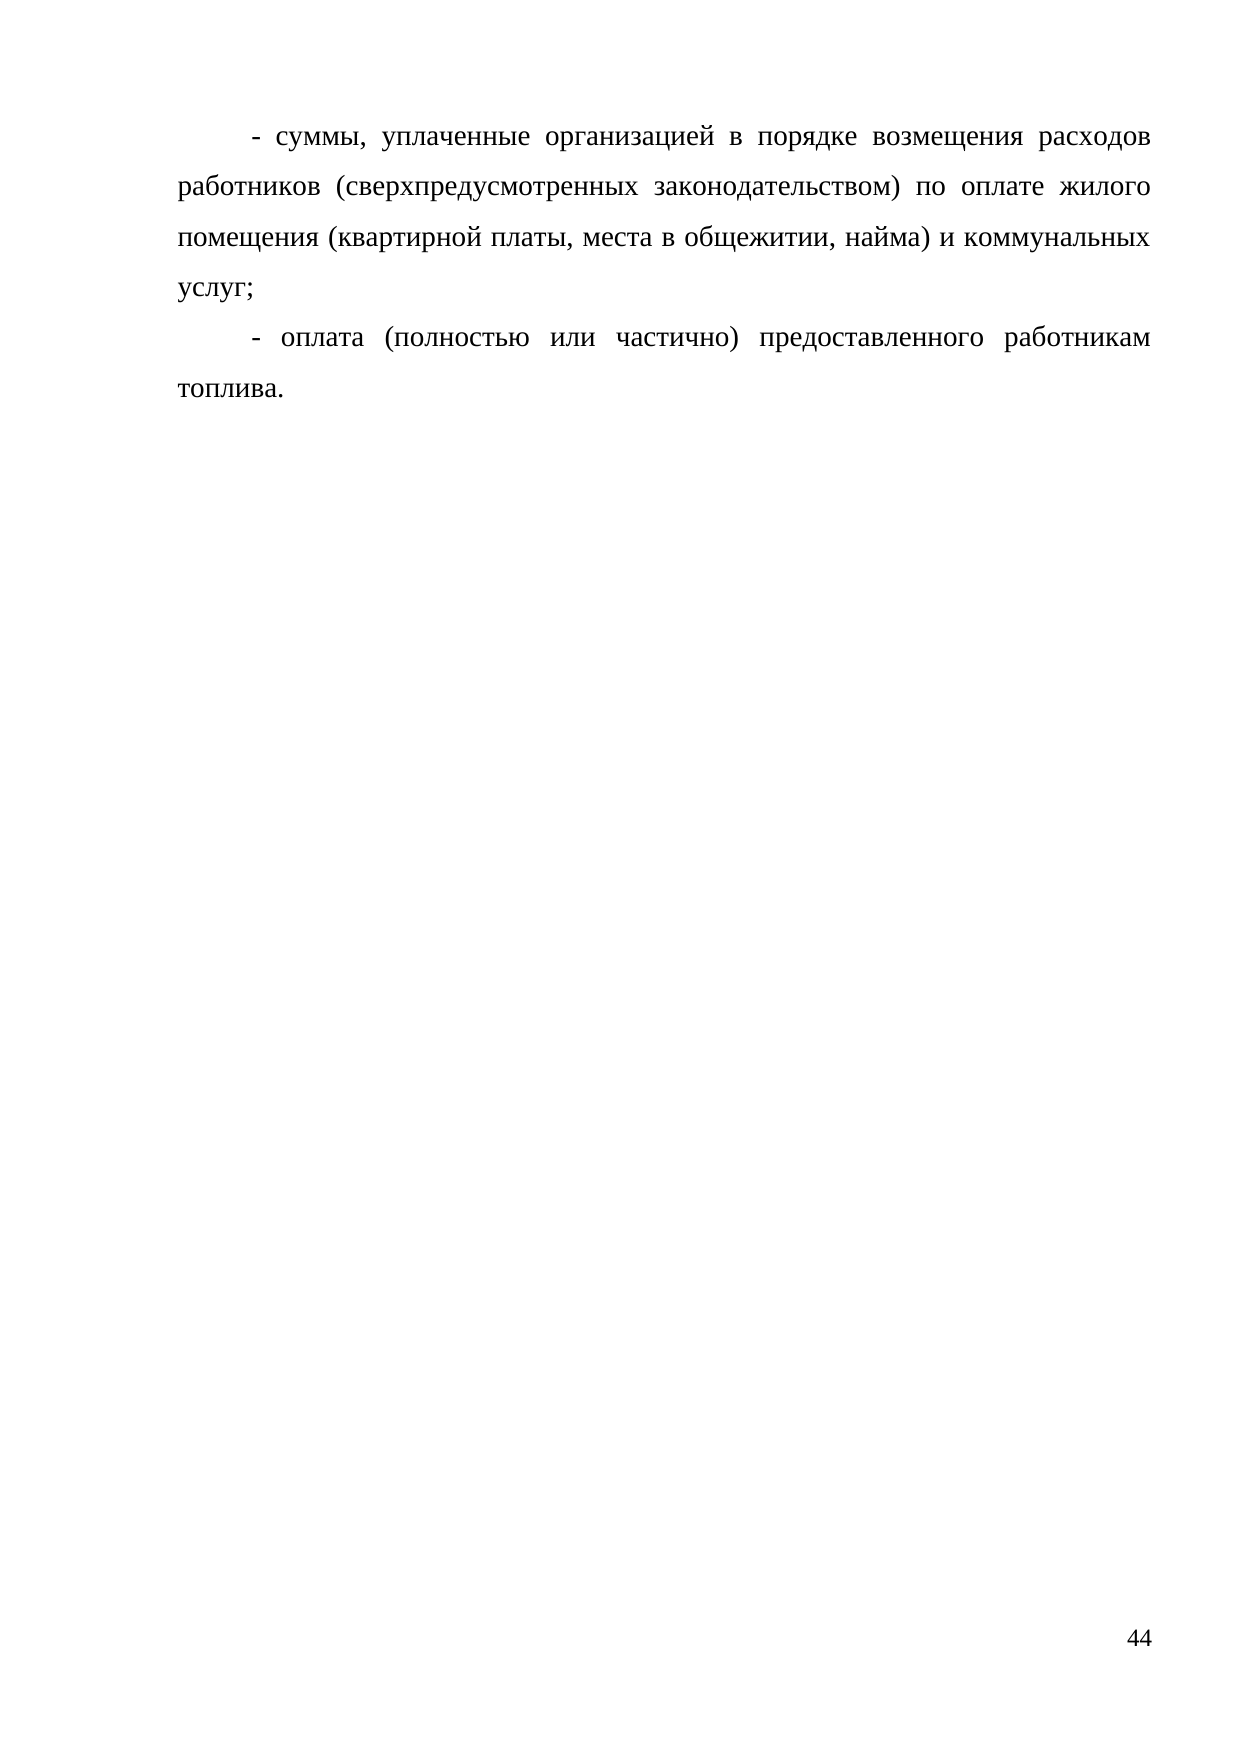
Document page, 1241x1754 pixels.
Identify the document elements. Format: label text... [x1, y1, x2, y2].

text - оплата (полностью или частично) предоставленного работникам топлива. [177, 319, 1152, 403]
text - суммы, уплаченные организацией в порядке возмещения расходов работников (сверхпредусмотренных законодательством) по оплате жилого помещения (квартирной платы, места в общежитии, найма) и коммунальных услуг; [177, 118, 1152, 303]
